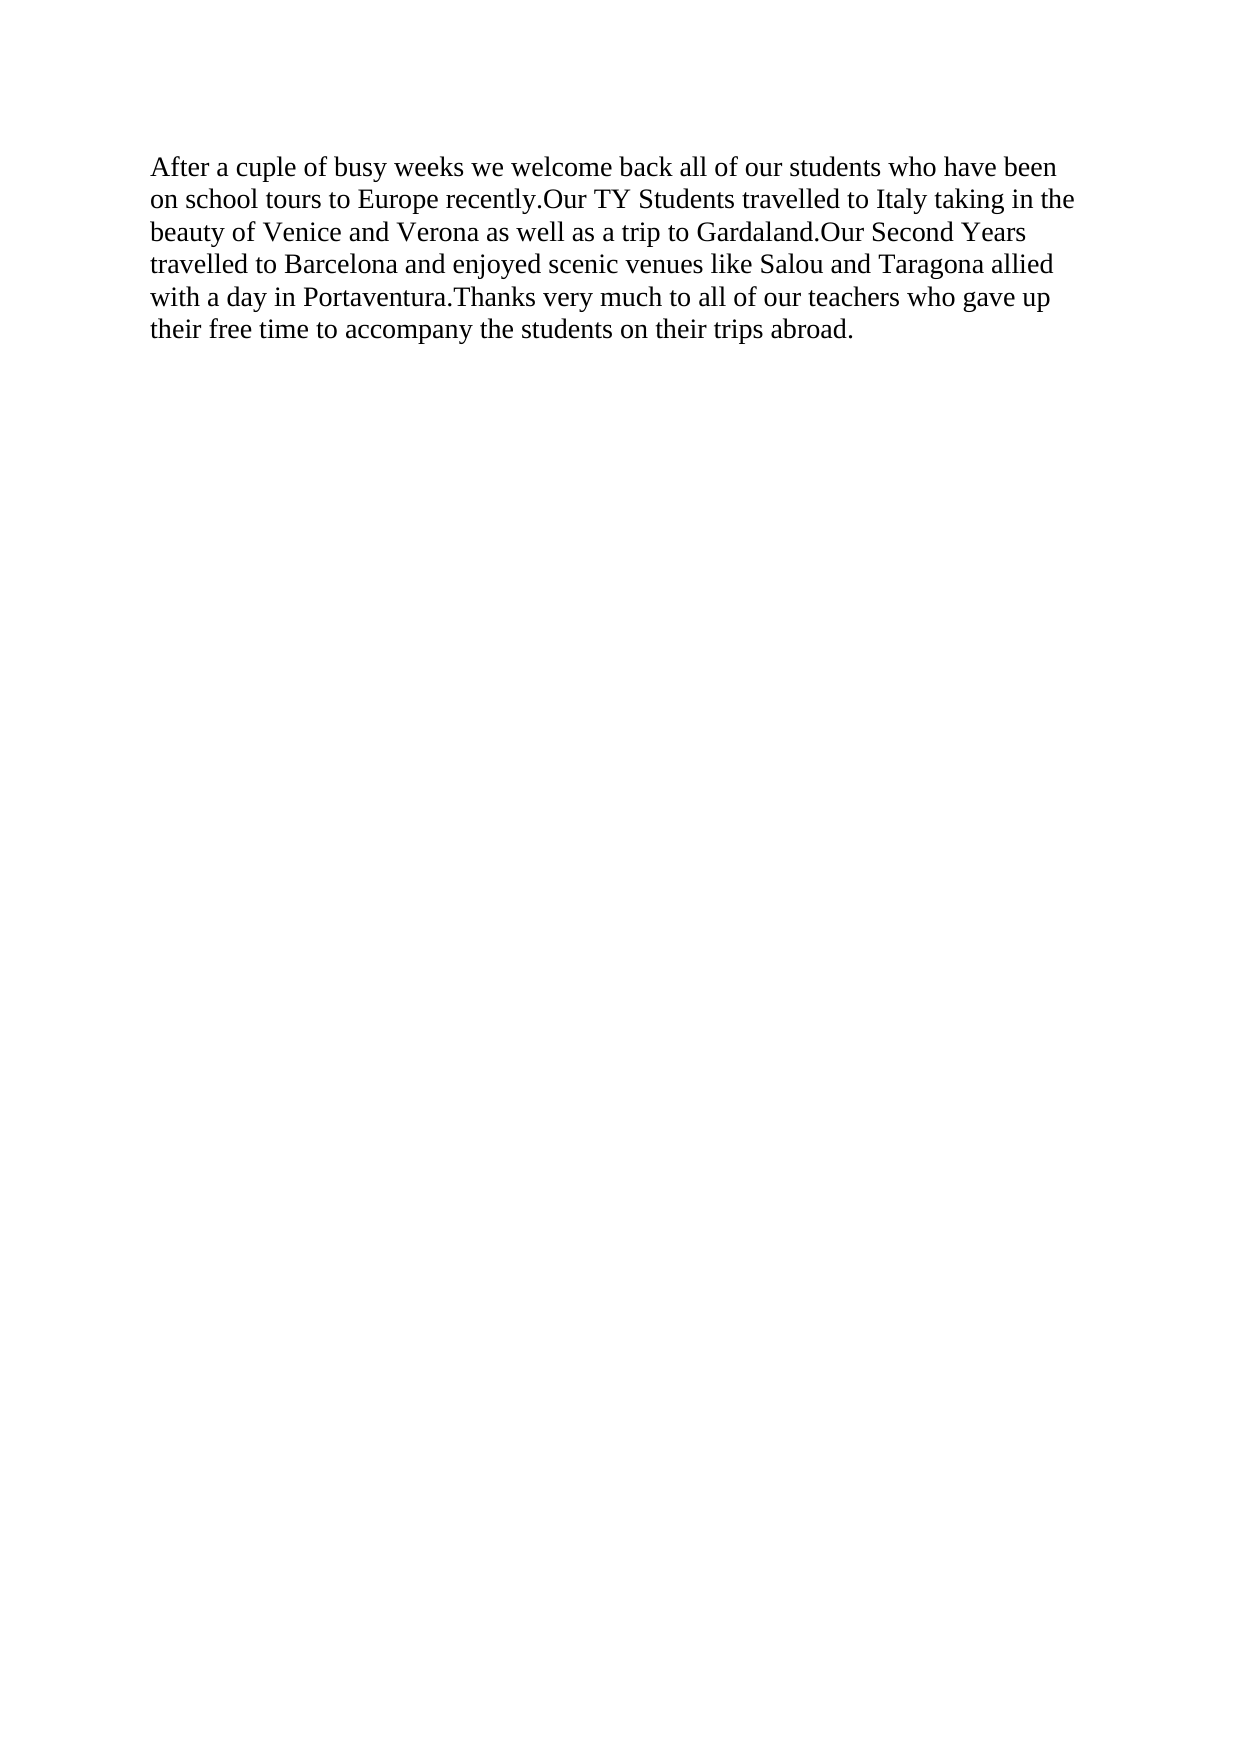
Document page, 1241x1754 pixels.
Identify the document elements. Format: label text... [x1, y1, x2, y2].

text After a cuple of busy weeks we welcome back all of our students who have been on school tours to Europe recently.Our TY Students travelled to Italy taking in the beauty of Venice and Verona as well as a trip to Gardaland.Our Second Years travelled to Barcelona and enjoyed scenic venues like Salou and Taragona allied with a day in Portaventura.Thanks very much to all of our teachers who gave up their free time to accompany the students on their trips abroad. [150, 150, 1090, 344]
